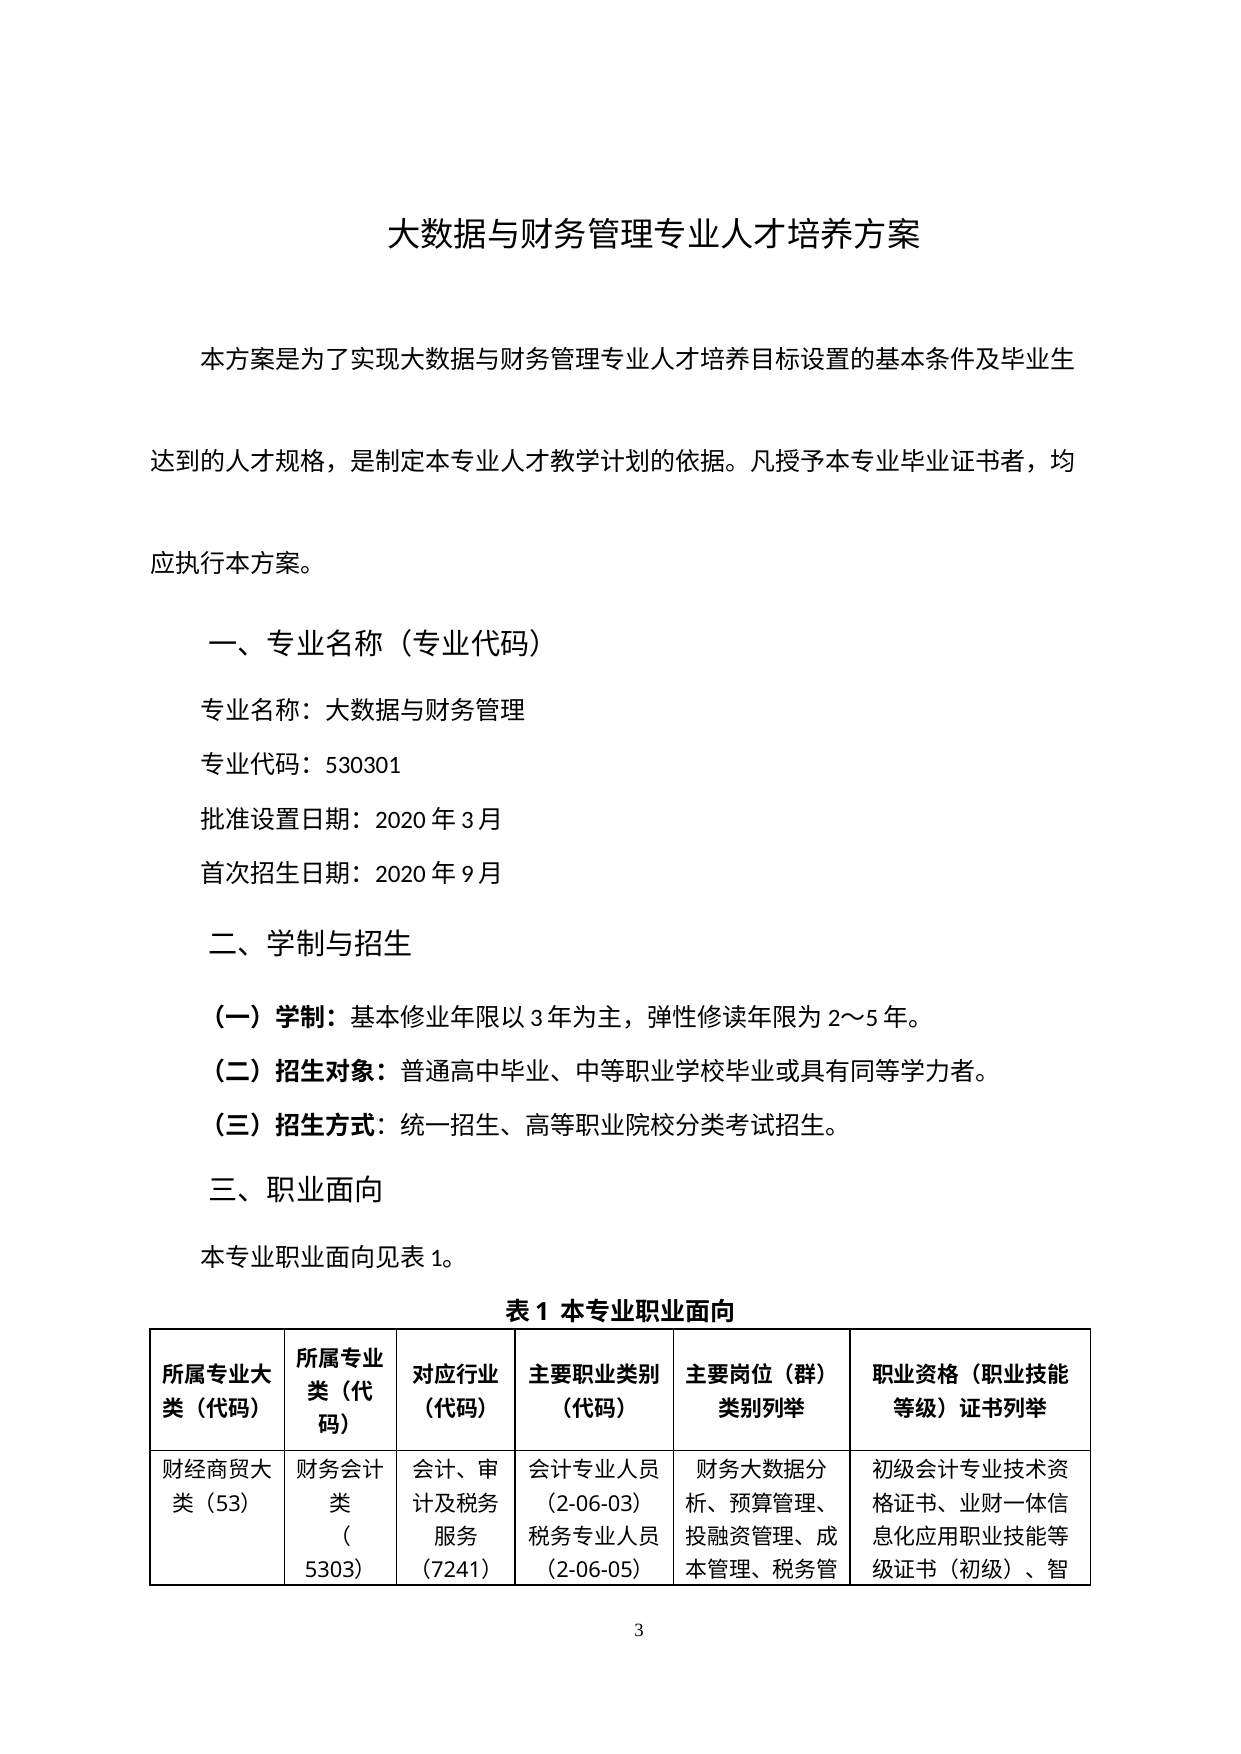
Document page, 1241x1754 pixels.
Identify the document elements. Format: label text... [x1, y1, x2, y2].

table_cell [851, 1451, 1090, 1584]
text （三）招生方式：统一招生、高等职业院校分类考试招生。 [150, 1106, 1090, 1142]
text 本专业职业面向见表1。 [150, 1237, 1090, 1273]
text 批准设置日期：2020年3月 [150, 799, 1090, 836]
text 二、学制与招生 [150, 908, 1090, 976]
text 专业代码：530301 [150, 745, 1090, 781]
text 专业名称：大数据与财务管理 [150, 691, 1090, 727]
table_header 对应行业（代码） [397, 1330, 514, 1449]
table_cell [516, 1451, 673, 1584]
table_header 所属专业大类（代码） [151, 1330, 284, 1449]
text 表1 本专业职业面向 [150, 1292, 1090, 1328]
text 大数据与财务管理专业人才培养方案 [150, 198, 1090, 266]
text （二）招生对象：普通高中毕业、中等职业学校毕业或具有同等学力者。 [150, 1051, 1090, 1088]
table_header 主要岗位（群） 类别列举 [674, 1330, 849, 1449]
table_header 所属专业类（代码） [285, 1330, 396, 1449]
table_cell 会计、审计及税务服务（7241） [397, 1451, 514, 1584]
text 首次招生日期：2020年9月 [150, 854, 1090, 890]
text 三、职业面向 [150, 1167, 1090, 1209]
text （一）学制：基本修业年限以3年为主，弹性修读年限为2～5年。 [150, 997, 1090, 1033]
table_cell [674, 1451, 849, 1584]
table_cell 财经商贸大类（53） [151, 1451, 284, 1584]
table_cell 财务会计类（5303） [285, 1451, 396, 1584]
table_header 职业资格（职业技能等级）证书列举 [851, 1330, 1090, 1449]
text 一、专业名称（专业代码） [150, 620, 1090, 663]
text 本方案是为了实现大数据与财务管理专业人才培养目标设置的基本条件及毕业生达到的人才规格，是制定本专业人才教学计划的依据。凡授予本专业毕业证书者，均应执行本方案。 [150, 324, 1090, 595]
table_header 主要职业类别（代码） [516, 1330, 673, 1449]
